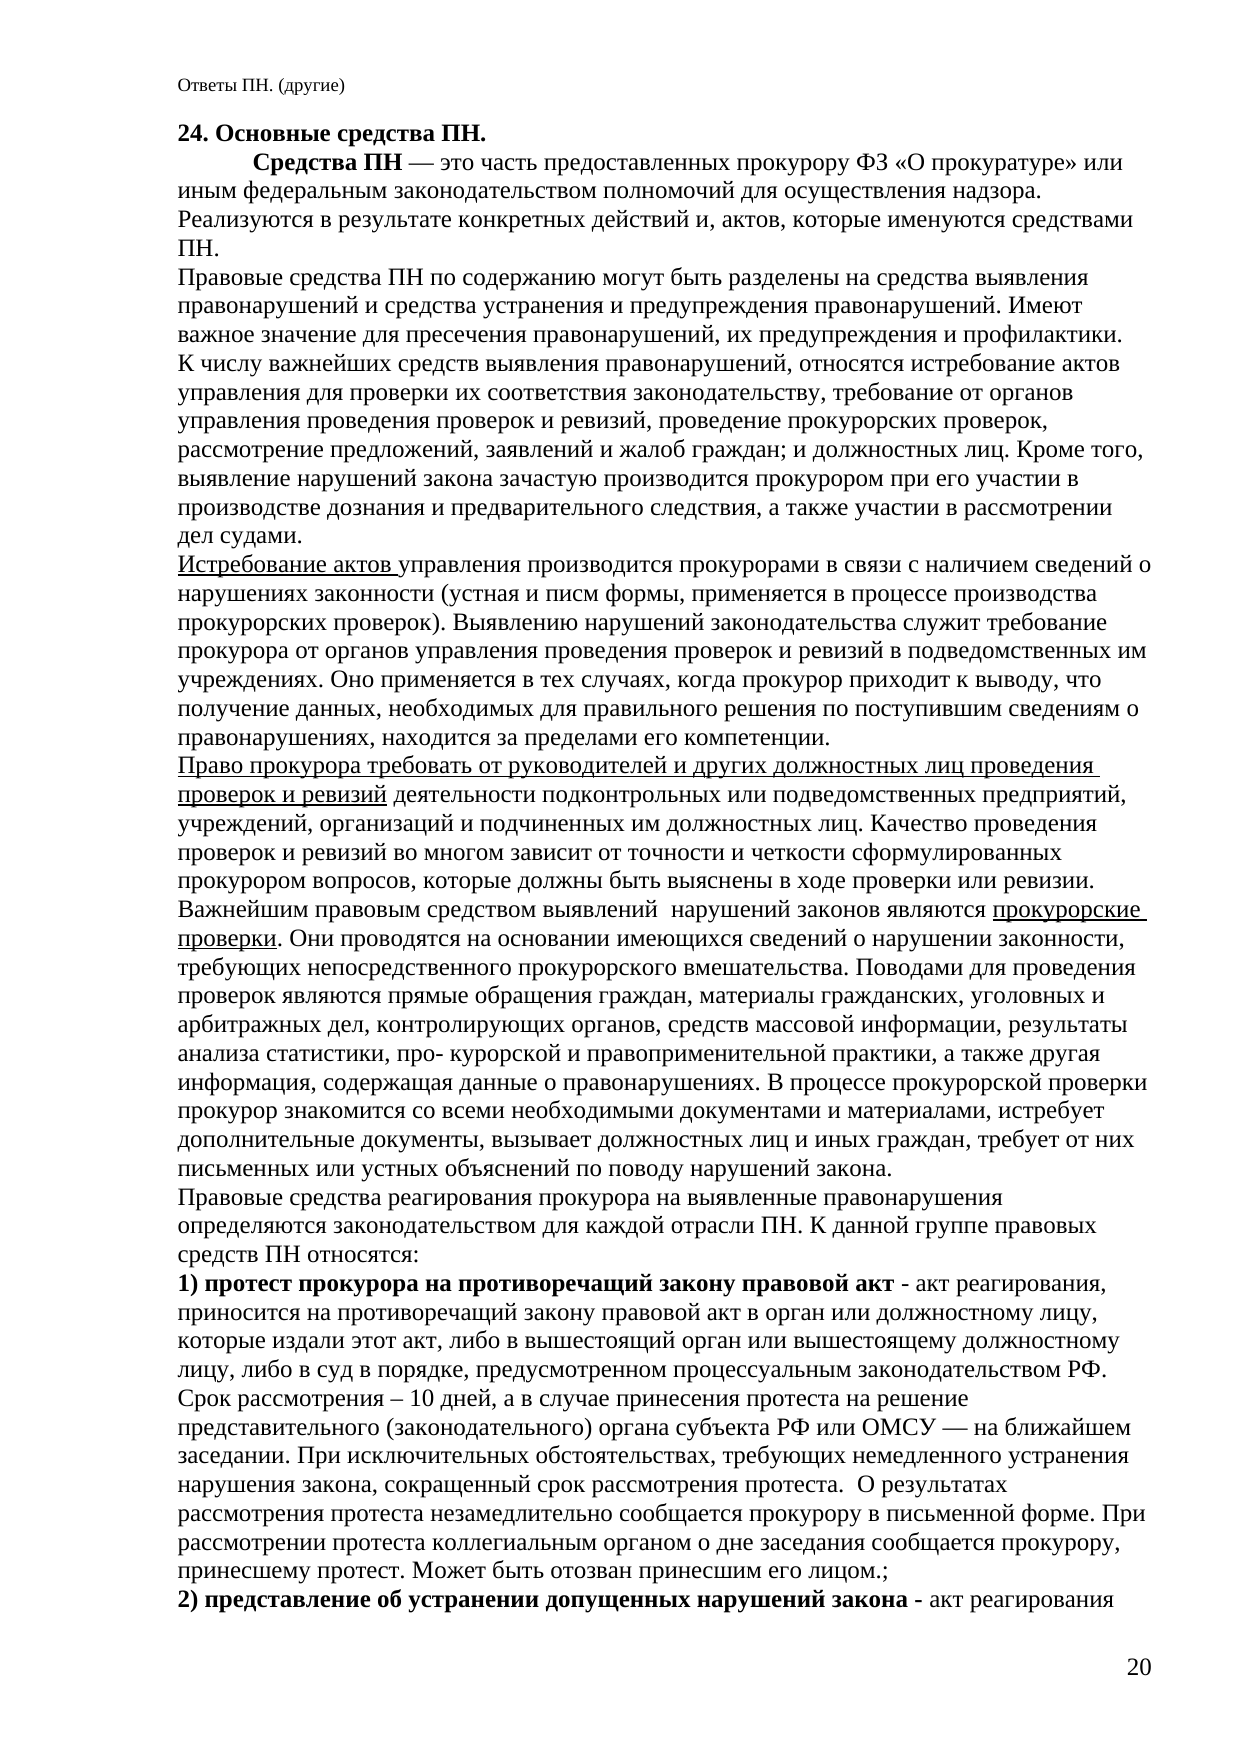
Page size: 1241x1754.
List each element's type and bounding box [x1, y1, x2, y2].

text [177, 118, 1152, 1613]
